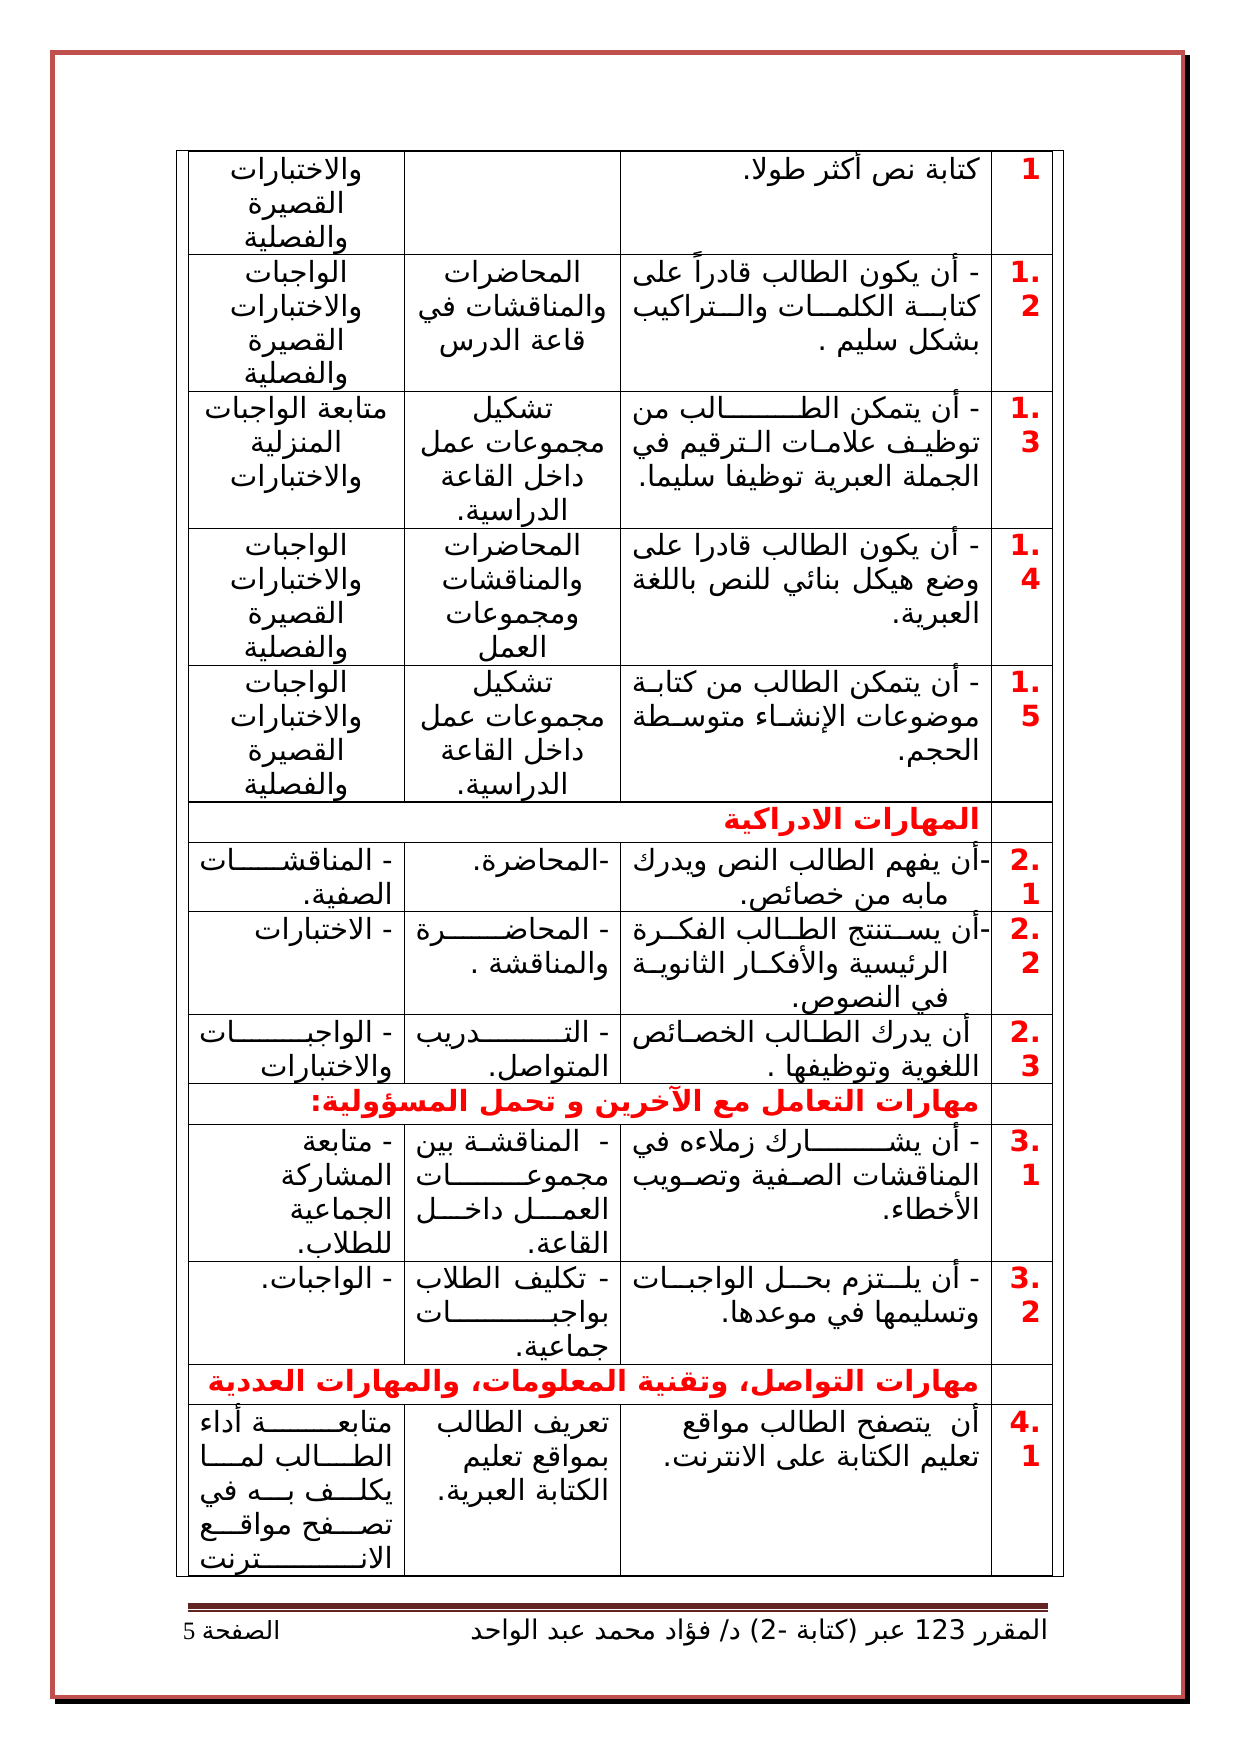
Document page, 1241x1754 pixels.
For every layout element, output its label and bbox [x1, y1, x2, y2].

table_cell [621, 912, 991, 1014]
table_cell [621, 255, 991, 391]
table_cell [1053, 151, 1063, 1576]
table_cell [621, 1015, 991, 1083]
table_cell [992, 1015, 1052, 1083]
table_cell [992, 392, 1052, 528]
table_cell [992, 1084, 1052, 1124]
table_cell [189, 1365, 991, 1404]
table_cell [621, 152, 991, 254]
table_cell [405, 255, 620, 391]
table_cell [189, 529, 404, 665]
table_cell [992, 666, 1052, 801]
table_cell [189, 1125, 404, 1261]
table_cell [189, 912, 404, 1014]
table_cell [621, 843, 991, 911]
table_cell [189, 666, 404, 801]
table_cell [992, 1125, 1052, 1261]
table_cell [621, 1125, 991, 1261]
table_cell [621, 666, 991, 801]
table_cell [992, 152, 1052, 254]
table_cell [405, 392, 620, 528]
table_cell [189, 1405, 404, 1575]
table_cell [189, 1262, 404, 1364]
table_cell [621, 1405, 991, 1575]
table_cell [621, 1262, 991, 1364]
table_cell [189, 152, 404, 254]
table_cell [769, 896, 778, 901]
table_cell [189, 1015, 404, 1083]
table_cell [189, 843, 404, 911]
table_cell [992, 803, 1052, 842]
table_cell [405, 529, 620, 665]
table_cell [405, 1125, 620, 1261]
table_cell [405, 1015, 620, 1083]
table_cell [405, 666, 620, 801]
table_cell [992, 255, 1052, 391]
table_cell [177, 151, 188, 1576]
table_cell [992, 1262, 1052, 1364]
table_cell [405, 912, 620, 1014]
table_cell [189, 392, 404, 528]
table_cell [621, 392, 991, 528]
table_cell [405, 1262, 620, 1364]
table_cell [405, 1405, 620, 1575]
table_cell [405, 152, 620, 254]
table_cell [189, 1084, 991, 1124]
table_cell [992, 843, 1052, 911]
table_cell [992, 1365, 1052, 1404]
table_cell [189, 255, 404, 391]
table_cell [839, 1068, 849, 1073]
table_cell [405, 843, 620, 911]
table_cell [189, 803, 991, 842]
table_cell [992, 912, 1052, 1014]
table_cell [992, 529, 1052, 665]
table_cell [621, 529, 991, 665]
table_cell [992, 1405, 1052, 1575]
